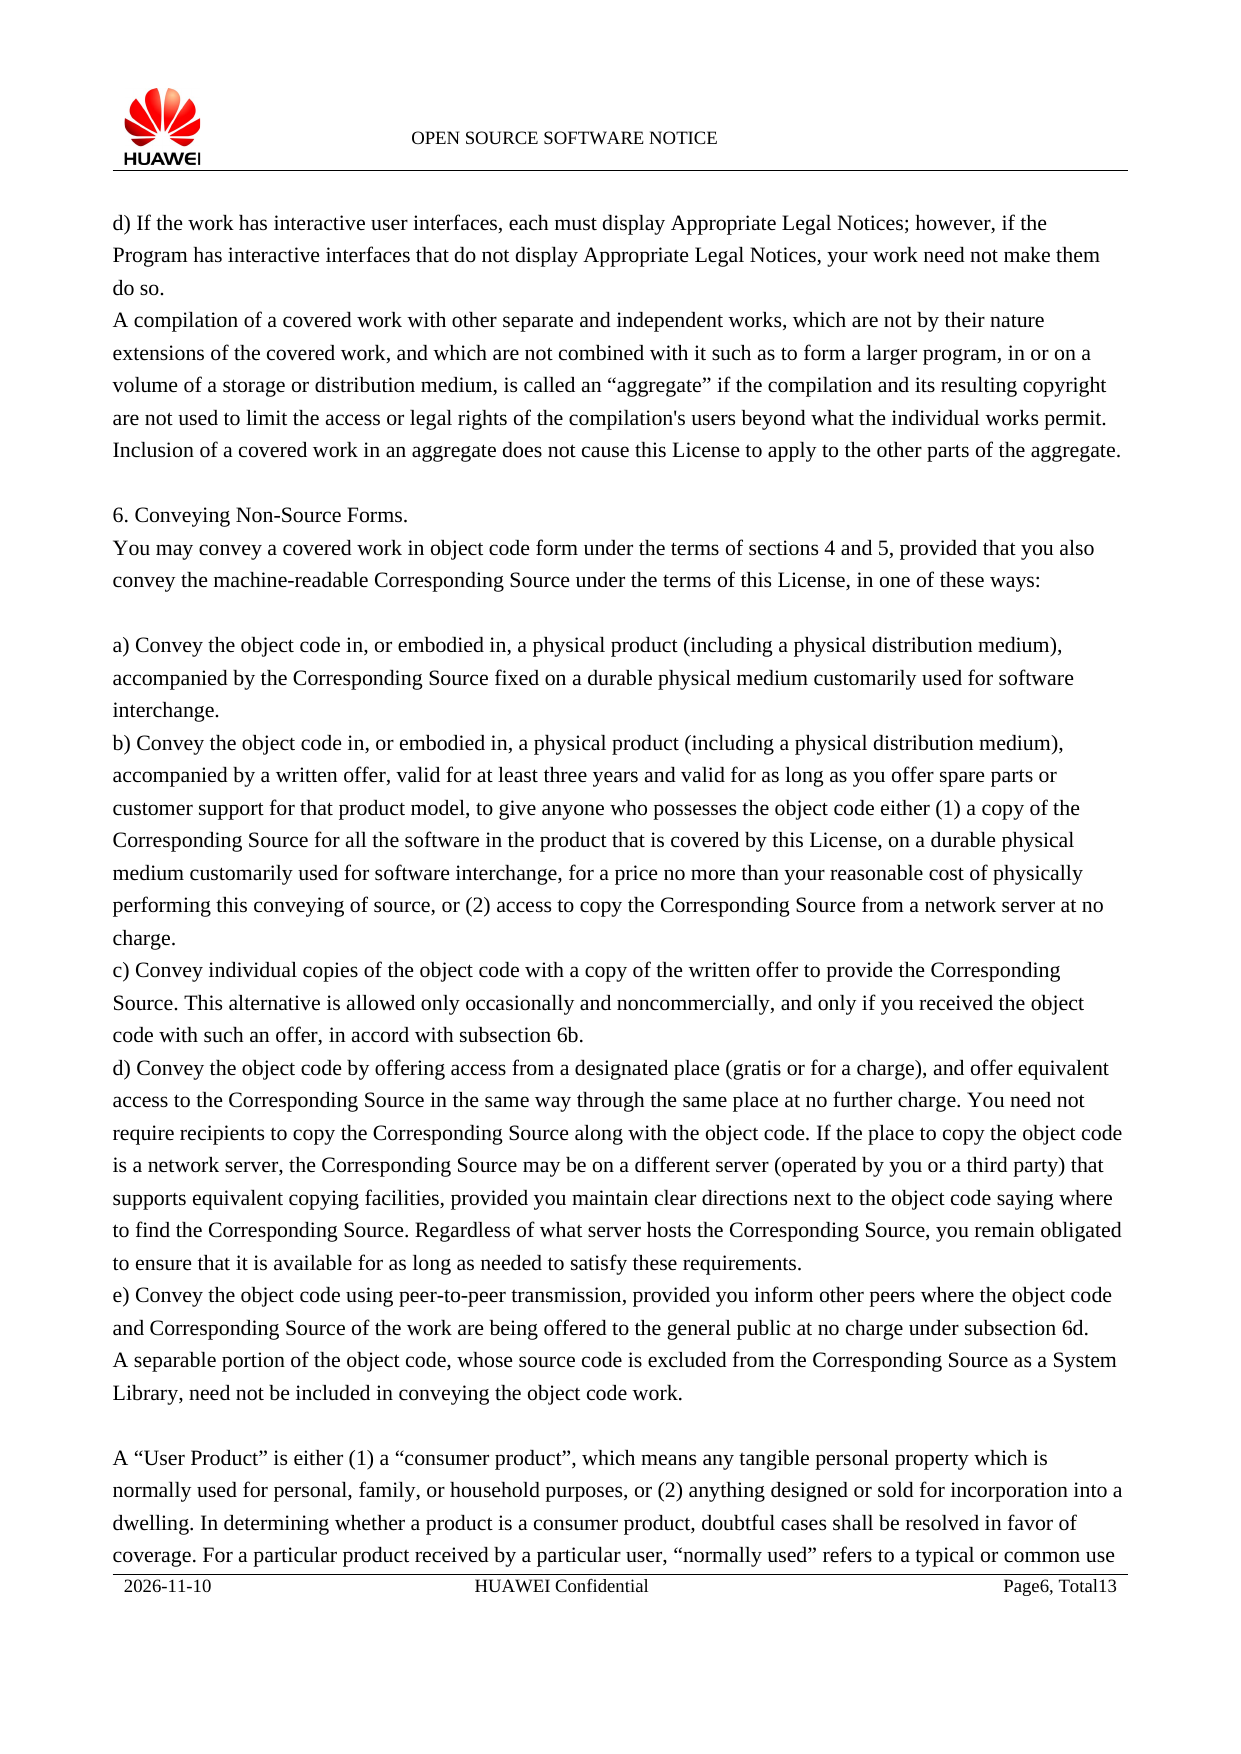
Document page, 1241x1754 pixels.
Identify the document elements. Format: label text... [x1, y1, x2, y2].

picture [124, 88, 201, 165]
